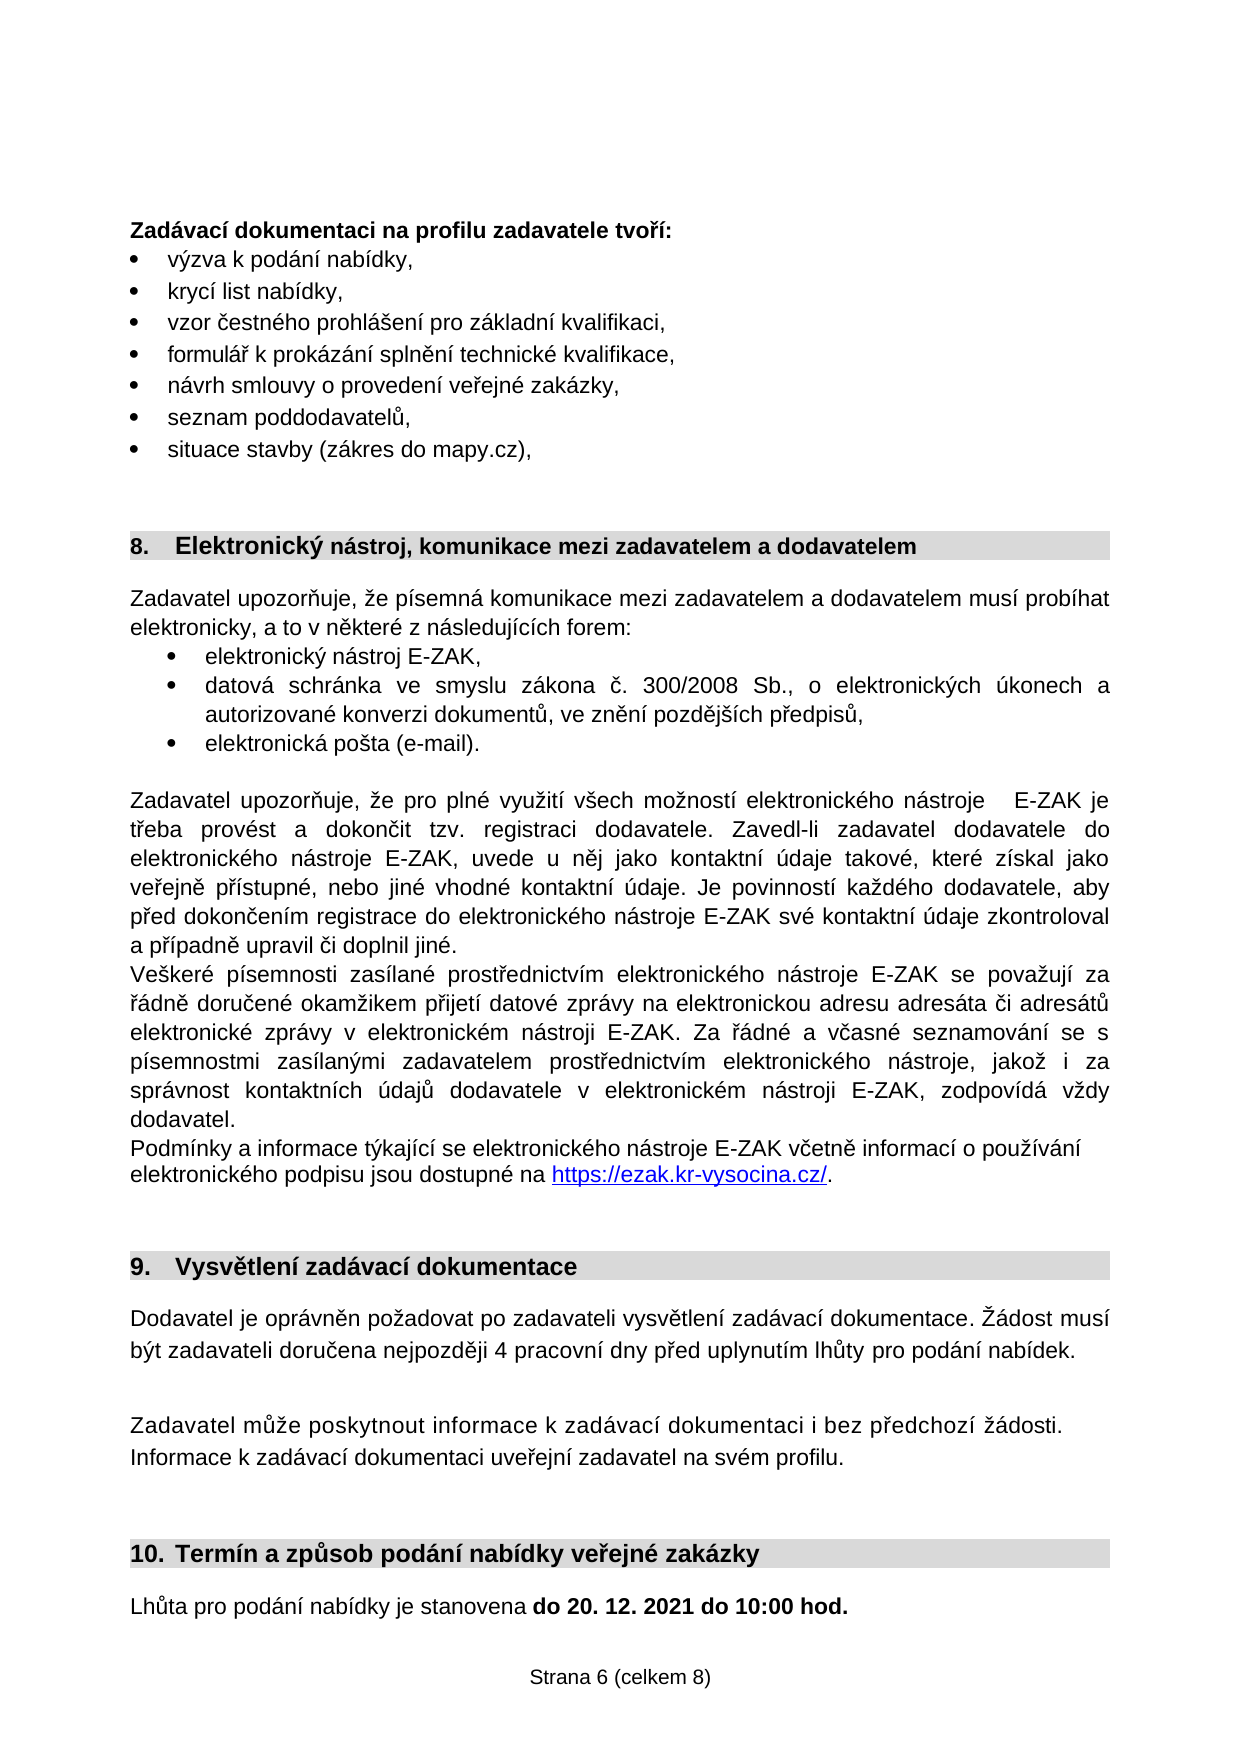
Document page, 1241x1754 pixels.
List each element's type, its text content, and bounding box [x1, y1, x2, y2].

subtitle Elektronický nástroj, komunikace mezi zadavatelem a dodavatelem [130, 531, 1110, 560]
list seznam poddodavatelů, [130, 404, 1110, 430]
list datová schránka ve smyslu zákona č. 300/2008 Sb., o elektronických úkonech a autorizované konverzi dokumentů, ve znění pozdějších předpisů, [167, 672, 1110, 727]
text Zadavatel upozorňuje, že písemná komunikace mezi zadavatelem a dodavatelem musí probíhat elektronicky, a to v některé z následujících forem: [130, 585, 1110, 640]
text Zadávací dokumentaci na profilu zadavatele tvoří: [130, 217, 1110, 243]
text Lhůta pro podání nabídky je stanovena do 20. 12. 2021 do 10:00 hod. [130, 1593, 1110, 1619]
list elektronická pošta (e-mail). [167, 729, 1110, 756]
subtitle Vysvětlení zadávací dokumentace [130, 1251, 1110, 1280]
text Zadavatel může poskytnout informace k zadávací dokumentaci i bez předchozí žádosti. [130, 1412, 1110, 1439]
list návrh smlouvy o provedení veřejné zakázky, [130, 372, 1110, 399]
text Informace k zadávací dokumentaci uveřejní zadavatel na svém profilu. [130, 1444, 1110, 1470]
list výzva k podání nabídky, [130, 246, 1110, 272]
list krycí list nabídky, [130, 278, 1110, 304]
list situace stavby (zákres do mapy.cz), [130, 436, 1110, 462]
list vzor čestného prohlášení pro základní kvalifikaci, [130, 309, 1110, 336]
text Zadavatel upozorňuje, že pro plné využití všech možností elektronického nástroje E-ZAK je třeba provést a dokončit tzv. registraci dodavatele. Zavedl-li zadavatel dodavatele do elektronického nástroje E-ZAK, uvede u něj jako kontaktní údaje takové, které získal jako veřejně přístupné, nebo jiné vhodné kontaktní údaje. Je povinností každého dodavatele, aby před dokončením registrace do elektronického nástroje E-ZAK své kontaktní údaje zkontroloval a případně upravil či doplnil jiné. [130, 787, 1110, 958]
text Podmínky a informace týkající se elektronického nástroje E-ZAK včetně informací o používání elektronického podpisu jsou dostupné na https://ezak.kr-vysocina.cz/. [130, 1135, 1110, 1188]
text Dodavatel je oprávněn požadovat po zadavateli vysvětlení zadávací dokumentace. Žádost musí být zadavateli doručena nejpozději 4 pracovní dny před uplynutím lhůty pro podání nabídek. [130, 1305, 1110, 1363]
list elektronický nástroj E-ZAK, [167, 643, 1110, 669]
text Veškeré písemnosti zasílané prostřednictvím elektronického nástroje E-ZAK se považují za řádně doručené okamžikem přijetí datové zprávy na elektronickou adresu adresáta či adresátů elektronické zprávy v elektronickém nástroji E-ZAK. Za řádné a včasné seznamování se s písemnostmi zasílanými zadavatelem prostřednictvím elektronického nástroje, jakož i za správnost kontaktních údajů dodavatele v elektronickém nástroji E-ZAK, zodpovídá vždy dodavatel. [130, 961, 1110, 1132]
subtitle Termín a způsob podání nabídky veřejné zakázky [130, 1539, 1110, 1568]
list formulář k prokázání splnění technické kvalifikace, [130, 341, 1110, 367]
